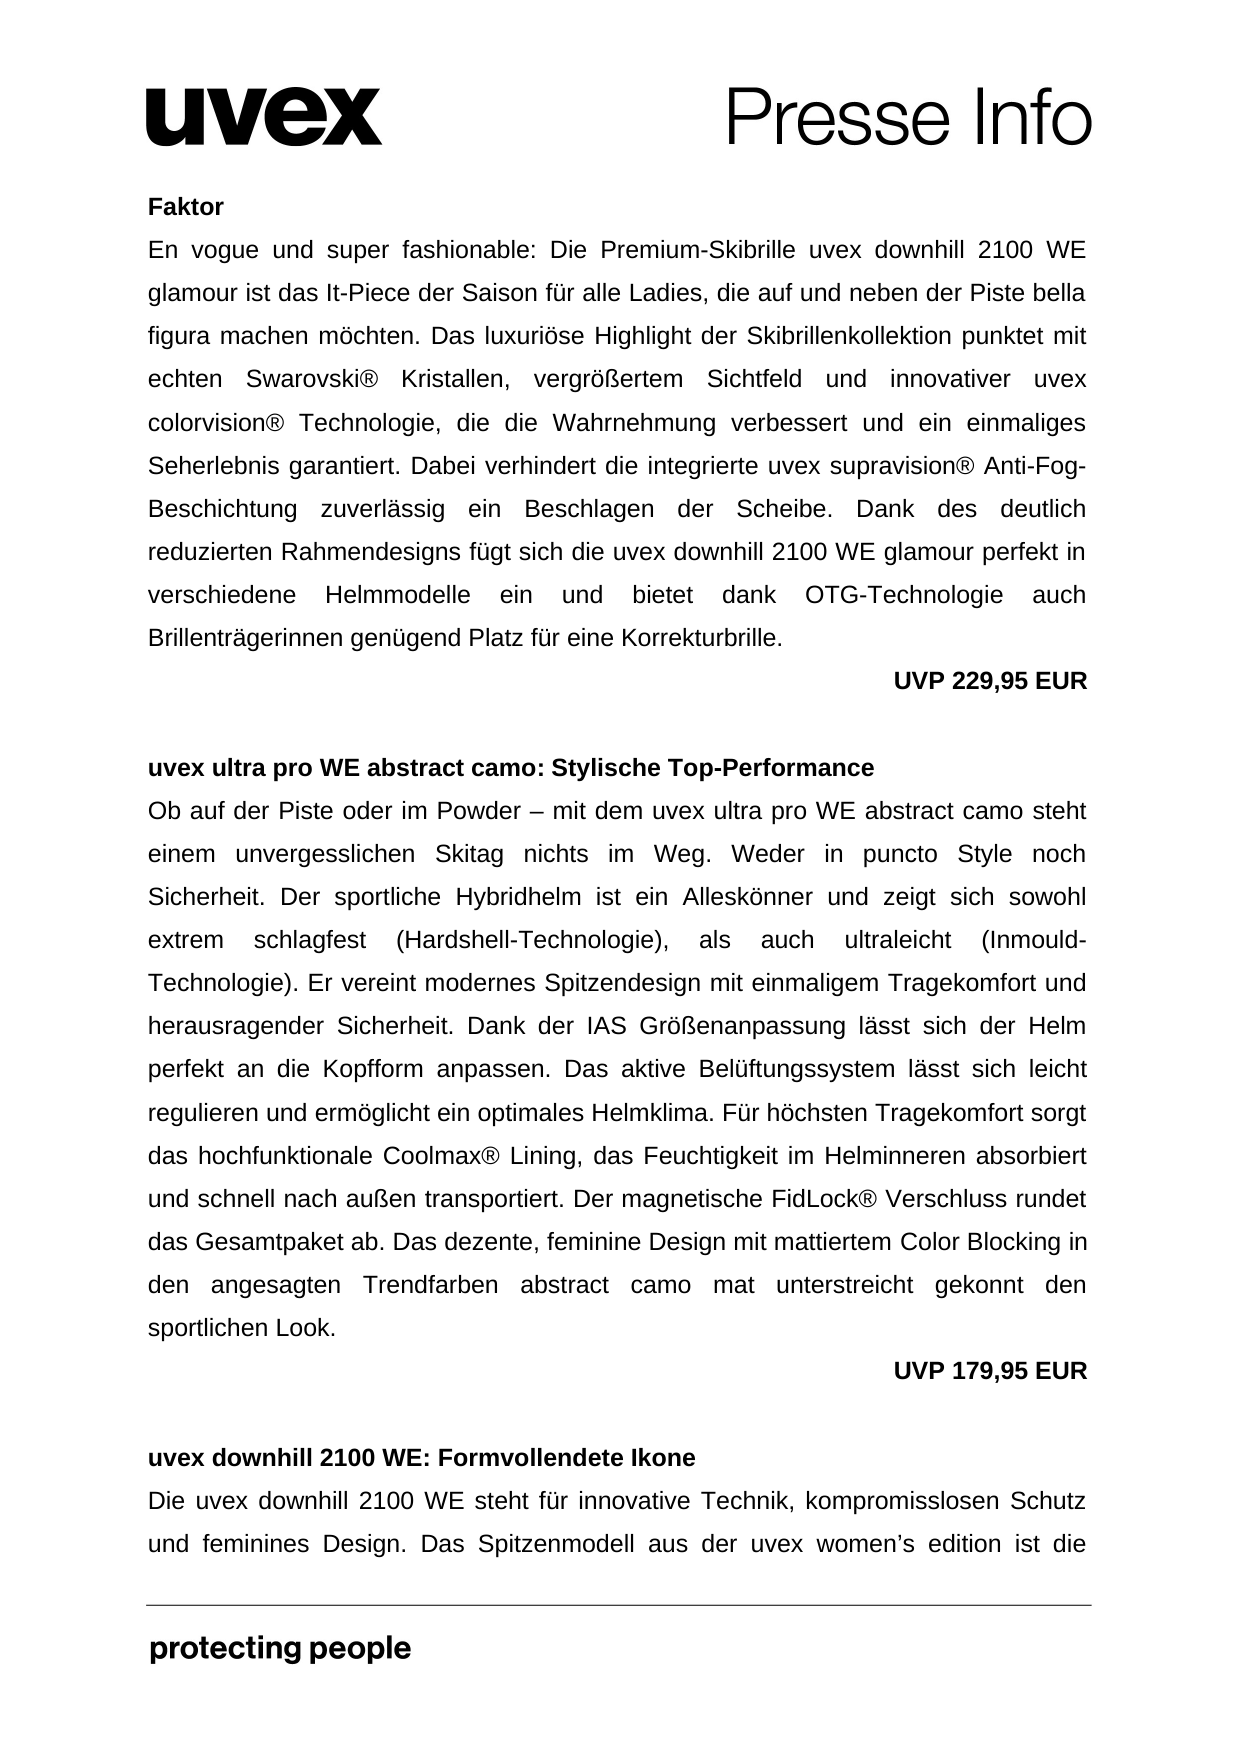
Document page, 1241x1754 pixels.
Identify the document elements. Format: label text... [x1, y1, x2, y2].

text En vogue und super fashionable: Die Premium-Skibrille uvex downhill 2100 WE glamour ist das It-Piece der Saison für alle Ladies, die auf und neben der Piste bella figura machen möchten. Das luxuriöse Highlight der Skibrillenkollektion punktet mit echten Swarovski® Kristallen, vergrößertem Sichtfeld und innovativer uvex colorvision® Technologie, die die Wahrnehmung verbessert und ein einmaliges Seherlebnis garantiert. Dabei verhindert die integrierte uvex supravision® Anti-Fog-Beschichtung zuverlässig ein Beschlagen der Scheibe. Dank des deutlich reduzierten Rahmendesigns fügt sich die uvex downhill 2100 WE glamour perfekt in verschiedene Helmmodelle ein und bietet dank OTG-Technologie auch Brillenträgerinnen genügend Platz für eine Korrekturbrille. [148, 235, 1088, 652]
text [148, 1486, 1088, 1558]
text UVP 229,95 EUR [148, 666, 1088, 695]
text UVP 179,95 EUR [148, 1356, 1088, 1385]
text uvex downhill 2100 WE: Formvollendete Ikone [148, 1443, 1088, 1471]
text uvex ultra pro WE abstract camo: Stylische Top-Performance [148, 753, 1088, 781]
text Ob auf der Piste oder im Powder – mit dem uvex ultra pro WE abstract camo steht einem unvergesslichen Skitag nichts im Weg. Weder in puncto Style noch Sicherheit. Der sportliche Hybridhelm ist ein Alleskönner und zeigt sich sowohl extrem schlagfest (Hardshell-Technologie), als auch ultraleicht (Inmould-Technologie). Er vereint modernes Spitzendesign mit einmaligem Tragekomfort und herausragender Sicherheit. Dank der IAS Größenanpassung lässt sich der Helm perfekt an die Kopfform anpassen. Das aktive Belüftungssystem lässt sich leicht regulieren und ermöglicht ein optimales Helmklima. Für höchsten Tragekomfort sorgt das hochfunktionale Coolmax® Lining, das Feuchtigkeit im Helminneren absorbiert und schnell nach außen transportiert. Der magnetische FidLock® Verschluss rundet das Gesamtpaket ab. Das dezente, feminine Design mit mattiertem Color Blocking in den angesagten Trendfarben abstract camo mat unterstreicht gekonnt den sportlichen Look. [148, 796, 1088, 1342]
picture [0, 0, 1239, 1753]
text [148, 192, 1088, 221]
